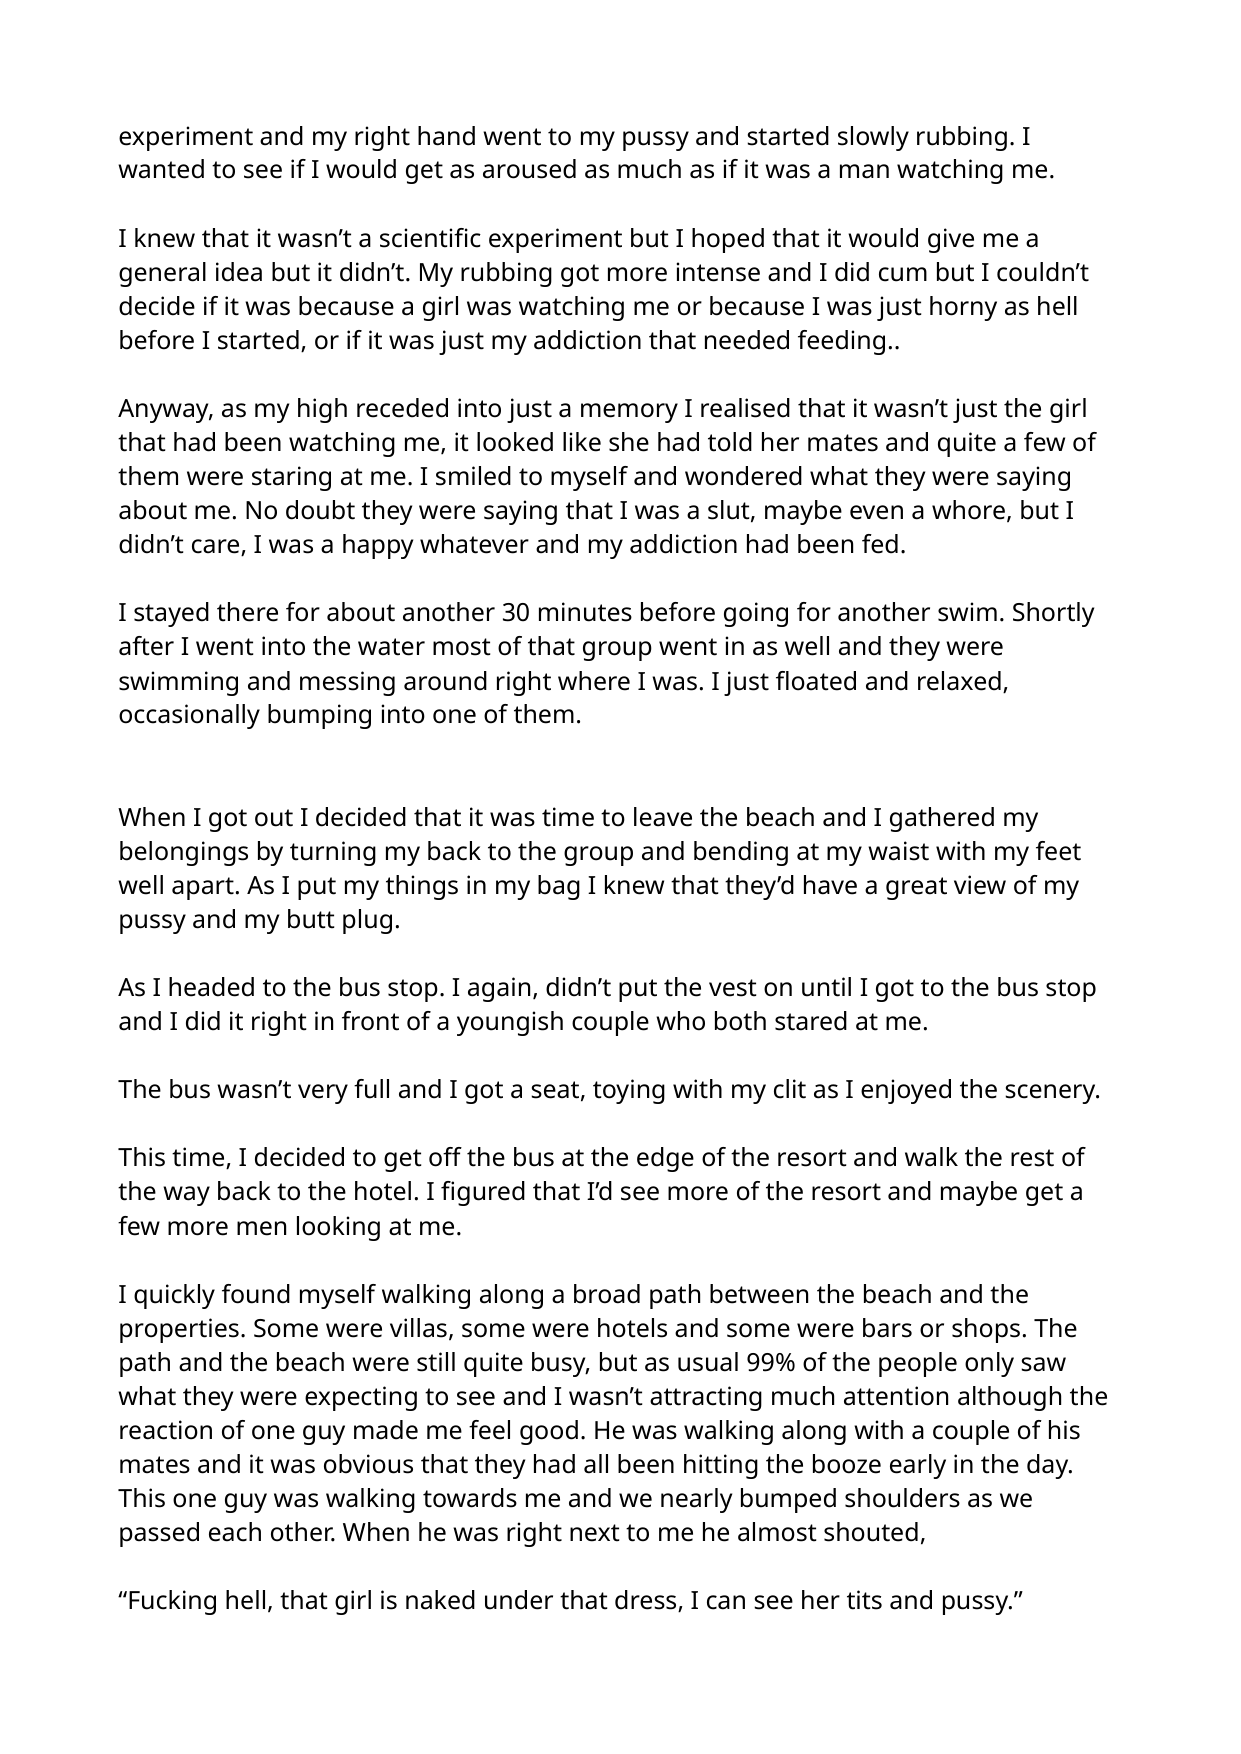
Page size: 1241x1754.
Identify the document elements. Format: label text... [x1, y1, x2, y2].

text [118, 118, 1122, 186]
text “Fucking hell, that girl is naked under that dress, I can see her tits and pussy.” [118, 1583, 1122, 1617]
text I quickly found myself walking along a broad path between the beach and the properties. Some were villas, some were hotels and some were bars or shops. The path and the beach were still quite busy, but as usual 99% of the people only saw what they were expecting to see and I wasn’t attracting much attention although the reaction of one guy made me feel good. He was walking along with a couple of his mates and it was obvious that they had all been hitting the booze early in the day. This one guy was walking towards me and we nearly bumped shoulders as we passed each other. When he was right next to me he almost shouted, [118, 1276, 1122, 1549]
text This time, I decided to get off the bus at the edge of the resort and walk the rest of the way back to the hotel. I figured that I’d see more of the resort and maybe get a few more men looking at me. [118, 1140, 1122, 1242]
text I knew that it wasn’t a scientific experiment but I hoped that it would give me a general idea but it didn’t. My rubbing got more intense and I did cum but I couldn’t decide if it was because a girl was watching me or because I was just horny as hell before I started, or if it was just my addiction that needed feeding.. [118, 220, 1122, 357]
text When I got out I decided that it was time to leave the beach and I gathered my belongings by turning my back to the group and bending at my waist with my feet well apart. As I put my things in my bag I knew that they’d have a great view of my pussy and my butt plug. [118, 799, 1122, 936]
text The bus wasn’t very full and I got a seat, toying with my clit as I enjoyed the scenery. [118, 1072, 1122, 1106]
text Anyway, as my high receded into just a memory I realised that it wasn’t just the girl that had been watching me, it looked like she had told her mates and quite a few of them were staring at me. I smiled to myself and wondered what they were saying about me. No doubt they were saying that I was a slut, maybe even a whore, but I didn’t care, I was a happy whatever and my addiction had been fed. [118, 391, 1122, 561]
text I stayed there for about another 30 minutes before going for another swim. Shortly after I went into the water most of that group went in as well and they were swimming and messing around right where I was. I just floated and relaxed, occasionally bumping into one of them. [118, 595, 1122, 731]
text As I headed to the bus stop. I again, didn’t put the vest on until I got to the bus stop and I did it right in front of a youngish couple who both stared at me. [118, 970, 1122, 1038]
